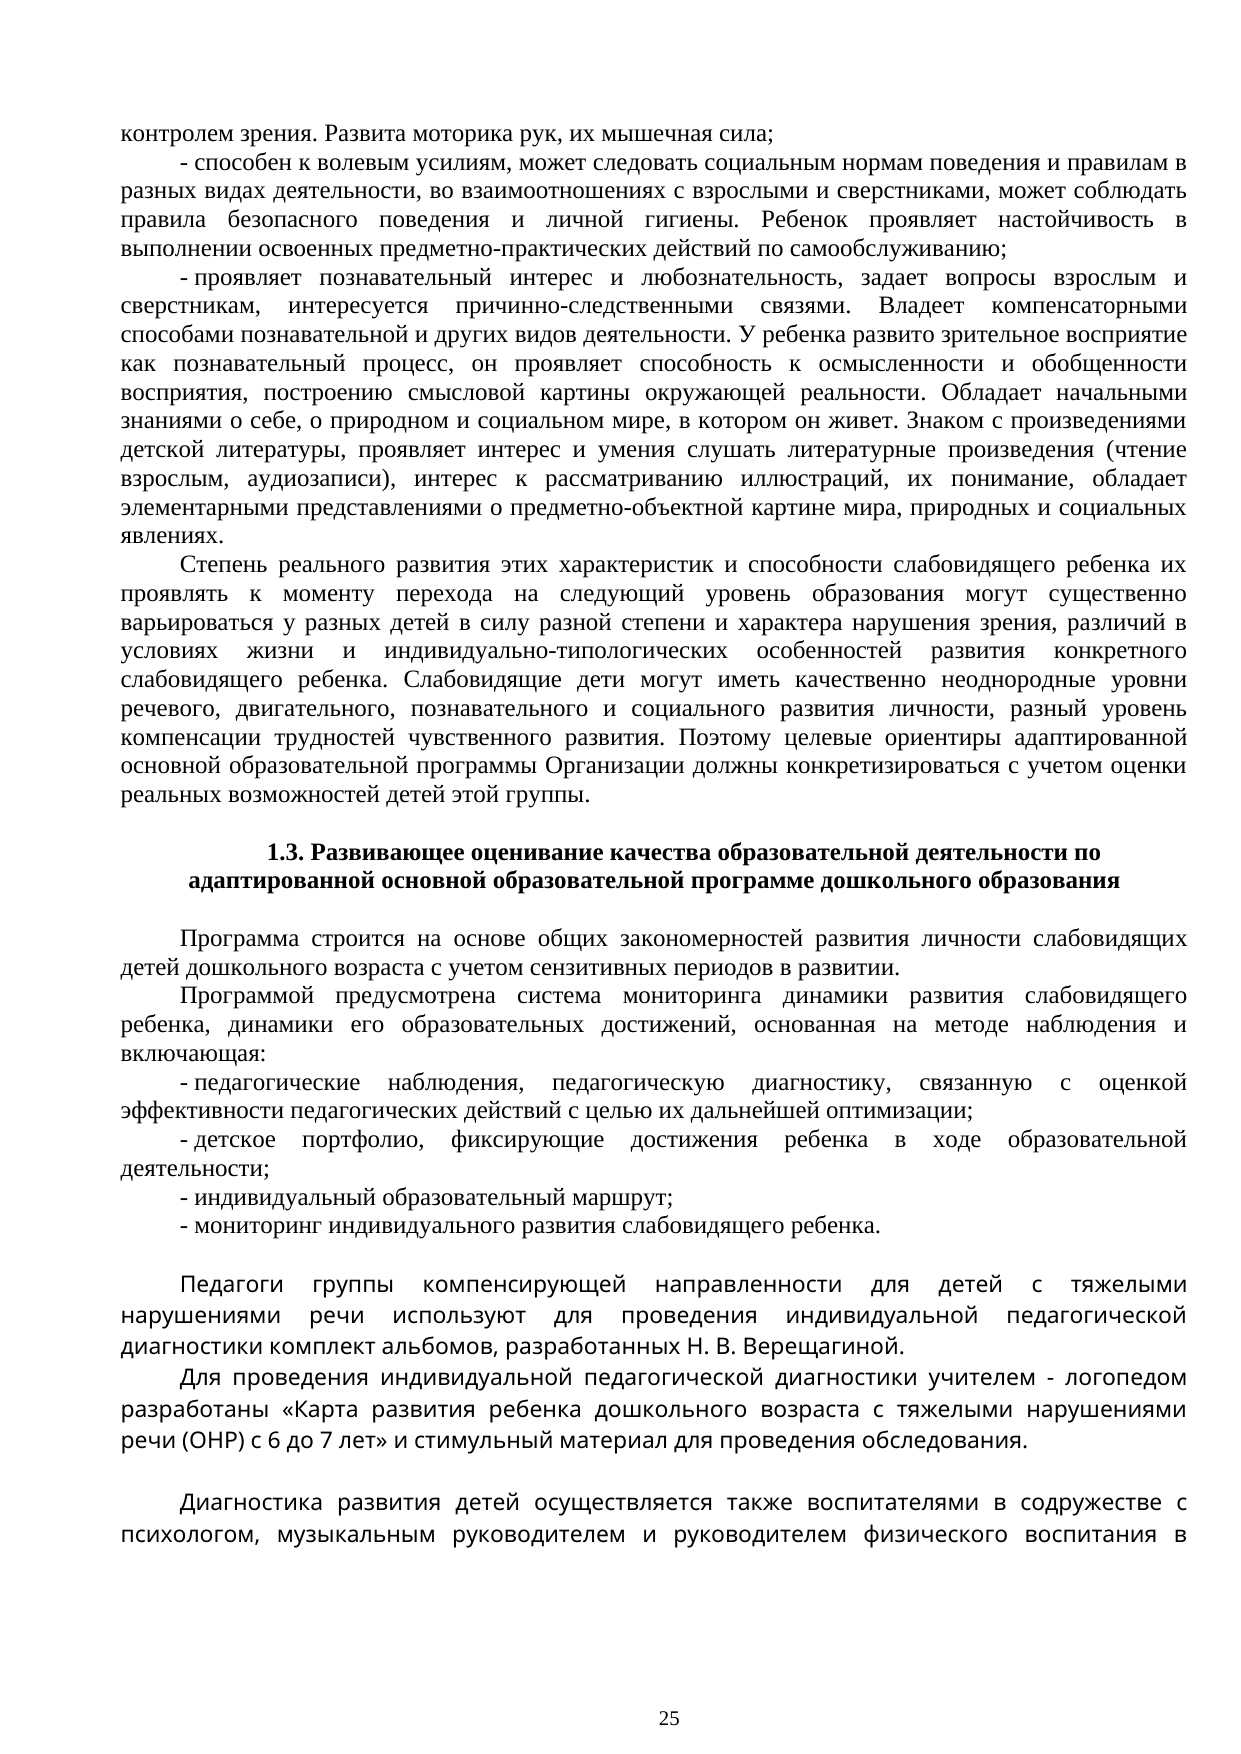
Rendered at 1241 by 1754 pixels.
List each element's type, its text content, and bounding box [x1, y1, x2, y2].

text Степень реального развития этих характеристик и способности слабовидящего ребенка их проявлять к моменту перехода на следующий уровень образования могут существенно варьироваться у разных детей в силу разной степени и характера нарушения зрения, различий в условиях жизни и индивидуально-типологических особенностей развития конкретного слабовидящего ребенка. Слабовидящие дети могут иметь качественно неоднородные уровни речевого, двигательного, познавательного и социального развития личности, разный уровень компенсации трудностей чувственного развития. Поэтому целевые ориентиры адаптированной основной образовательной программы Организации должны конкретизироваться с учетом оценки реальных возможностей детей этой группы. [120, 549, 1188, 808]
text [120, 118, 1188, 147]
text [120, 1486, 1188, 1549]
text - детское портфолио, фиксирующие достижения ребенка в ходе образовательной деятельности; [120, 1124, 1188, 1182]
text - педагогические наблюдения, педагогическую диагностику, связанную с оценкой эффективности педагогических действий с целью их дальнейшей оптимизации; [120, 1067, 1188, 1124]
text Педагоги группы компенсирующей направленности для детей с тяжелыми нарушениями речи используют для проведения индивидуальной педагогической диагностики комплект альбомов, разработанных Н. В. Верещагиной. [120, 1267, 1188, 1361]
text 1.3. Развивающее оценивание качества образовательной деятельности по адаптированной основной образовательной программе дошкольного образования [120, 837, 1188, 894]
text - проявляет познавательный интерес и любознательность, задает вопросы взрослым и сверстникам, интересуется причинно-следственными связями. Владеет компенсаторными способами познавательной и других видов деятельности. У ребенка развито зрительное восприятие как познавательный процесс, он проявляет способность к осмысленности и обобщенности восприятия, построению смысловой картины окружающей реальности. Обладает начальными знаниями о себе, о природном и социальном мире, в котором он живет. Знаком с произведениями детской литературы, проявляет интерес и умения слушать литературные произведения (чтение взрослым, аудиозаписи), интерес к рассматриванию иллюстраций, их понимание, обладает элементарными представлениями о предметно-объектной картине мира, природных и социальных явлениях. [120, 262, 1188, 549]
text - способен к волевым усилиям, может следовать социальным нормам поведения и правилам в разных видах деятельности, во взаимоотношениях с взрослыми и сверстниками, может соблюдать правила безопасного поведения и личной гигиены. Ребенок проявляет настойчивость в выполнении освоенных предметно-практических действий по самообслуживанию; [120, 147, 1188, 262]
text - мониторинг индивидуального развития слабовидящего ребенка. [120, 1210, 1188, 1239]
text - индивидуальный образовательный маршрут; [120, 1182, 1188, 1210]
text Для проведения индивидуальной педагогической диагностики учителем - логопедом разработаны «Карта развития ребенка дошкольного возраста с тяжелыми нарушениями речи (ОНР) с 6 до 7 лет» и стимульный материал для проведения обследования. [120, 1361, 1188, 1455]
text Программой предусмотрена система мониторинга динамики развития слабовидящего ребенка, динамики его образовательных достижений, основанная на методе наблюдения и включающая: [120, 980, 1188, 1067]
text Программа строится на основе общих закономерностей развития личности слабовидящих детей дошкольного возраста с учетом сензитивных периодов в развитии. [120, 923, 1188, 980]
